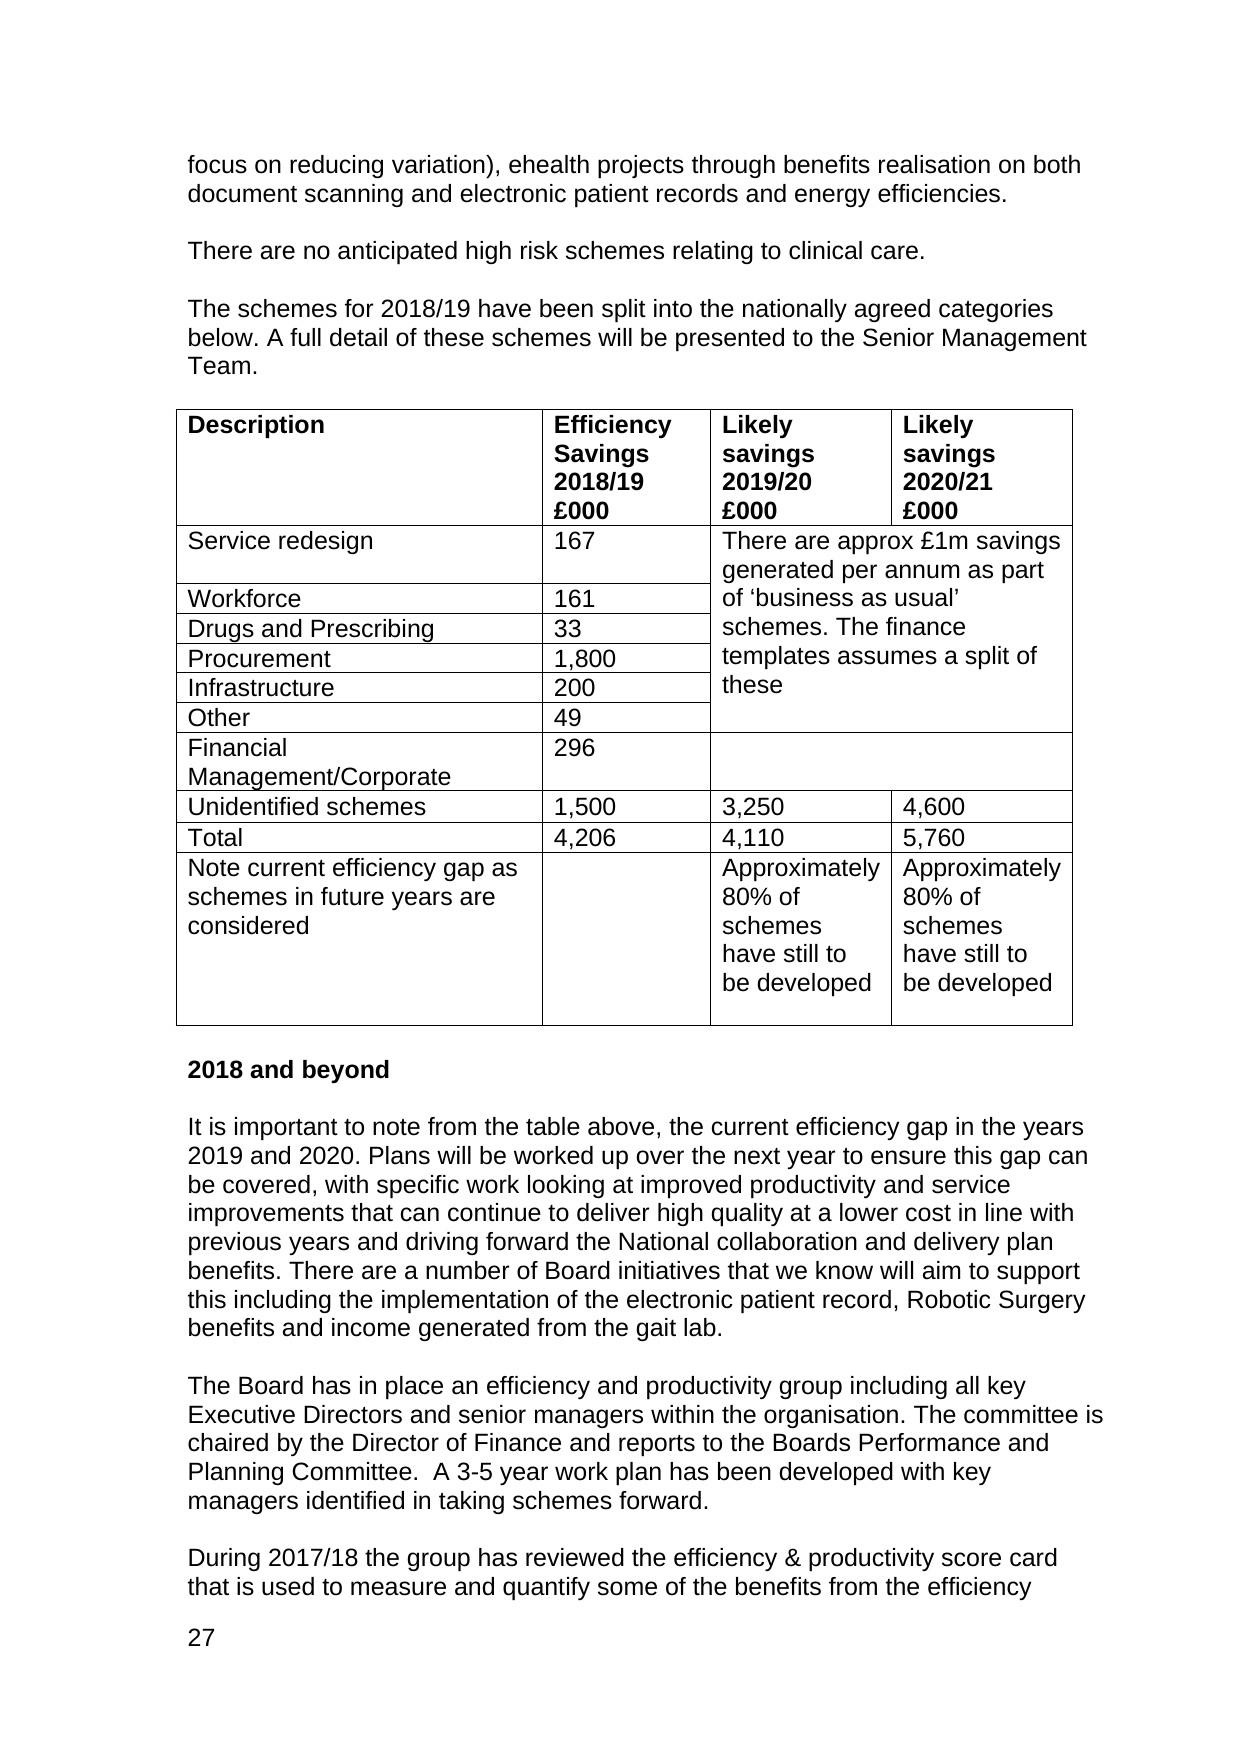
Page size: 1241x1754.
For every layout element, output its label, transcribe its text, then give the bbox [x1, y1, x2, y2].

table_cell Approximately 80% of schemes have still to be developed [711, 853, 891, 1025]
table_header Description [177, 410, 542, 525]
table_cell 1,800 [543, 644, 710, 672]
table_cell 200 [543, 673, 710, 702]
text There are no anticipated high risk schemes relating to clinical care. [187, 236, 1106, 265]
table_cell 4,600 [892, 791, 1072, 822]
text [187, 150, 1106, 207]
table_cell Total [177, 823, 542, 852]
text The Board has in place an efficiency and productivity group including all key Executive Directors and senior managers within the organisation. The committee is chaired by the Director of Finance and reports to the Boards Performance and Planning Committee. A 3-5 year work plan has been developed with key managers identified in taking schemes forward. [187, 1371, 1106, 1515]
table_cell Procurement [177, 644, 542, 672]
text 2018 and beyond [187, 1055, 1106, 1083]
table_cell Unidentified schemes [177, 791, 542, 822]
table_cell 4,110 [711, 823, 891, 852]
table_header Likely savings 2019/20 £000 [711, 410, 891, 525]
table_cell Workforce [177, 584, 542, 613]
table_cell Approximately 80% of schemes have still to be developed [892, 853, 1072, 1025]
table_cell Note current efficiency gap as schemes in future years are considered [177, 853, 542, 1025]
table_cell [543, 853, 710, 1025]
table_cell 161 [543, 584, 710, 613]
table_cell 3,250 [711, 791, 891, 822]
table_cell 4,206 [543, 823, 710, 852]
table_cell Other [177, 703, 542, 732]
table_cell Drugs and Prescribing [177, 614, 542, 642]
table_cell 296 [543, 733, 710, 790]
table_cell 49 [543, 703, 710, 732]
table_cell 1,500 [543, 791, 710, 822]
table_cell Infrastructure [177, 673, 542, 702]
text It is important to note from the table above, the current efficiency gap in the years 2019 and 2020. Plans will be worked up over the next year to ensure this gap can be covered, with specific work looking at improved productivity and service improvements that can continue to deliver high quality at a lower cost in line with previous years and driving forward the National collaboration and delivery plan benefits. There are a number of Board initiatives that we know will aim to support this including the implementation of the electronic patient record, Robotic Surgery benefits and income generated from the gait lab. [187, 1112, 1106, 1342]
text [187, 1543, 1106, 1601]
text The schemes for 2018/19 have been split into the nationally agreed categories below. A full detail of these schemes will be presented to the Senior Management Team. [187, 294, 1106, 380]
table_cell 5,760 [892, 823, 1072, 852]
table_cell [711, 733, 1072, 790]
table_cell Service redesign [177, 526, 542, 583]
table_cell 167 [543, 526, 710, 583]
table_header Likely savings 2020/21 £000 [892, 410, 1072, 525]
table_cell Financial Management/Corporate [177, 733, 542, 790]
table_cell 33 [543, 614, 710, 642]
table_header Efficiency Savings 2018/19 £000 [543, 410, 710, 525]
table_cell There are approx £1m savings generated per annum as part of ‘business as usual’ schemes. The finance templates assumes a split of these [711, 526, 1072, 732]
